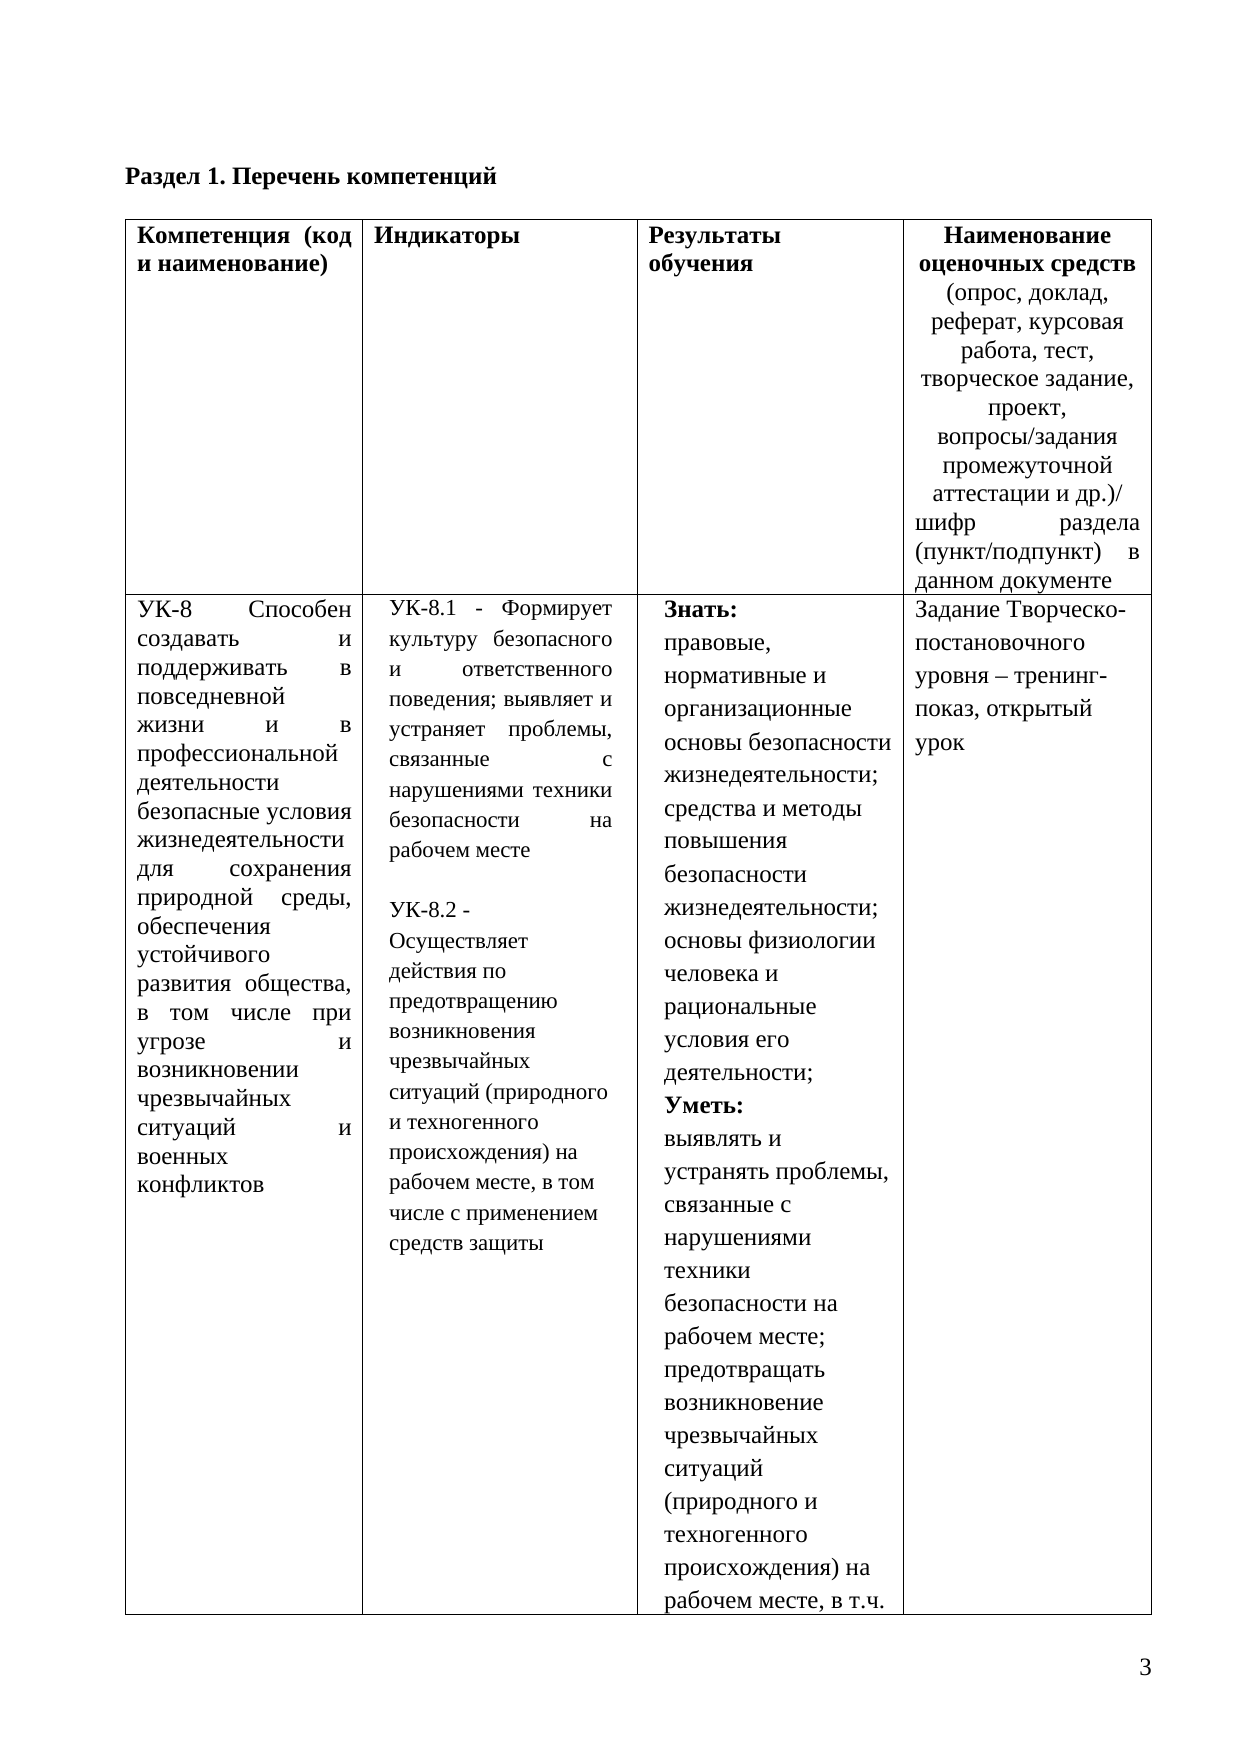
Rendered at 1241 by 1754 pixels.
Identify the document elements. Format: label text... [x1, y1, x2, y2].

table_header Компетенция (код и наименование) [126, 220, 362, 593]
table_header Наименование оценочных средств (опрос, доклад, реферат, курсовая работа, тест, творческое задание, проект, вопросы/задания промежуточной аттестации и др.)/ шифр раздела (пункт/подпункт) в данном документе [904, 220, 1151, 593]
text Раздел 1. Перечень компетенций [125, 161, 1152, 190]
table_header Индикаторы [363, 220, 637, 593]
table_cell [126, 595, 362, 1614]
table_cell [363, 595, 637, 1614]
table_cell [904, 595, 1151, 1614]
table_header Результаты обучения [638, 220, 903, 593]
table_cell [638, 595, 903, 1614]
